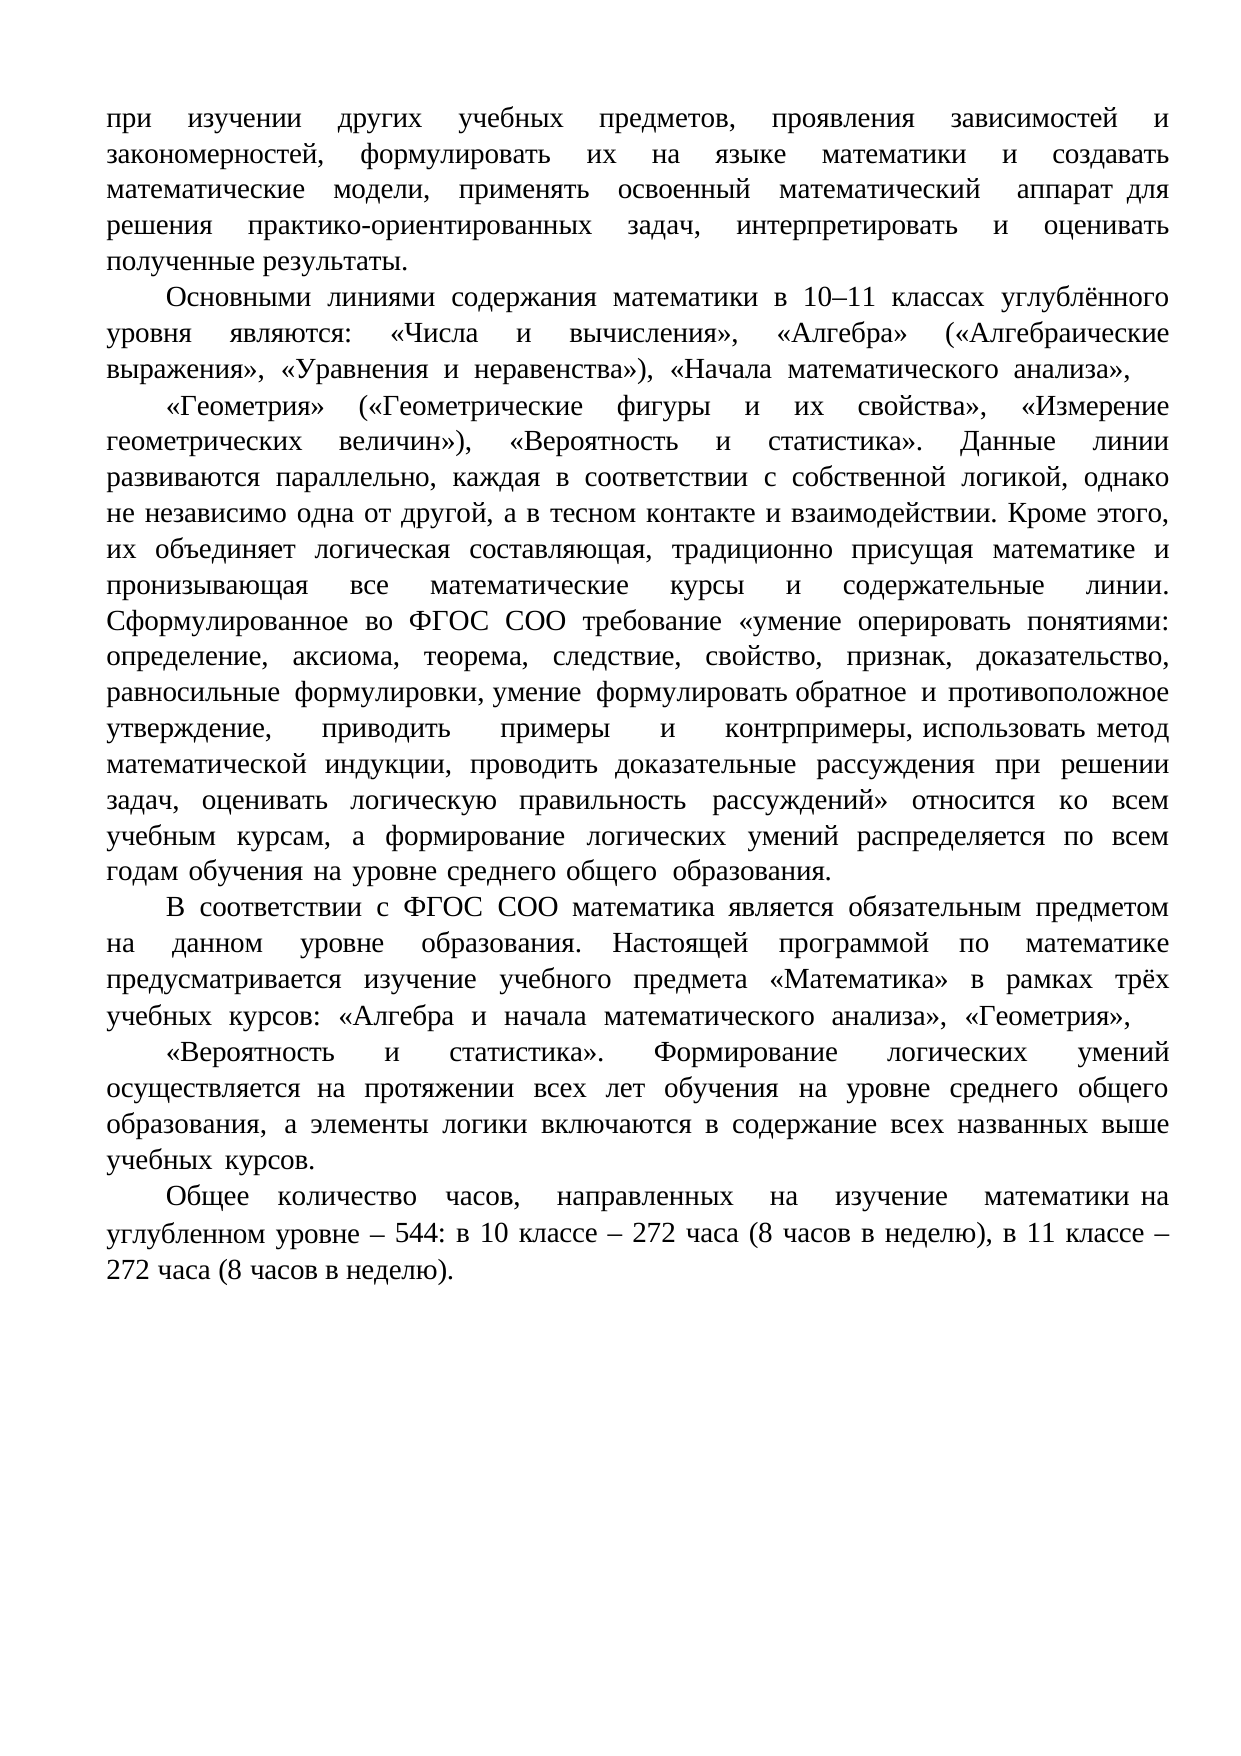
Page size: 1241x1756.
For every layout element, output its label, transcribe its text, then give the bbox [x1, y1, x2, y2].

text Общее количество часов, направленных на изучение математики на углубленном уровне – 544: в 10 классе – 272 часа (8 часов в неделю), в 11 классе – 272 часа (8 часов в неделю). [106, 1178, 1169, 1286]
text В соответствии с ФГОС СОО математика является обязательным предметом на данном уровне образования. Настоящей программой по математике предусматривается изучение учебного предмета «Математика» в рамках трёх учебных курсов: «Алгебра и начала математического анализа», «Геометрия», [106, 889, 1169, 1031]
text «Геометрия» («Геометрические фигуры и их свойства», «Измерение геометрических величин»), «Вероятность и статистика». Данные линии развиваются параллельно, каждая в соответствии с собственной логикой, однако не независимо одна от другой, а в тесном контакте и взаимодействии. Кроме этого, их объединяет логическая составляющая, традиционно присущая математике и пронизывающая все математические курсы и содержательные линии. Сформулированное во ФГОС СОО требование «умение оперировать понятиями: определение, аксиома, теорема, следствие, свойство, признак, доказательство, равносильные формулировки, умение формулировать обратное и противоположное утверждение, приводить примеры и контрпримеры, использовать метод математической индукции, проводить доказательные рассуждения при решении задач, оценивать логическую правильность рассуждений» относится ко всем учебным курсам, а формирование логических умений распределяется по всем годам обучения на уровне среднего общего образования. [106, 388, 1169, 887]
text Основными линиями содержания математики в 10–11 классах углублённого уровня являются: «Числа и вычисления», «Алгебра» («Алгебраические выражения», «Уравнения и неравенства»), «Начала математического анализа», [106, 279, 1169, 385]
text «Вероятность и статистика». Формирование логических умений осуществляется на протяжении всех лет обучения на уровне среднего общего образования, а элементы логики включаются в содержание всех названных выше учебных курсов. [106, 1034, 1169, 1176]
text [106, 100, 1169, 277]
